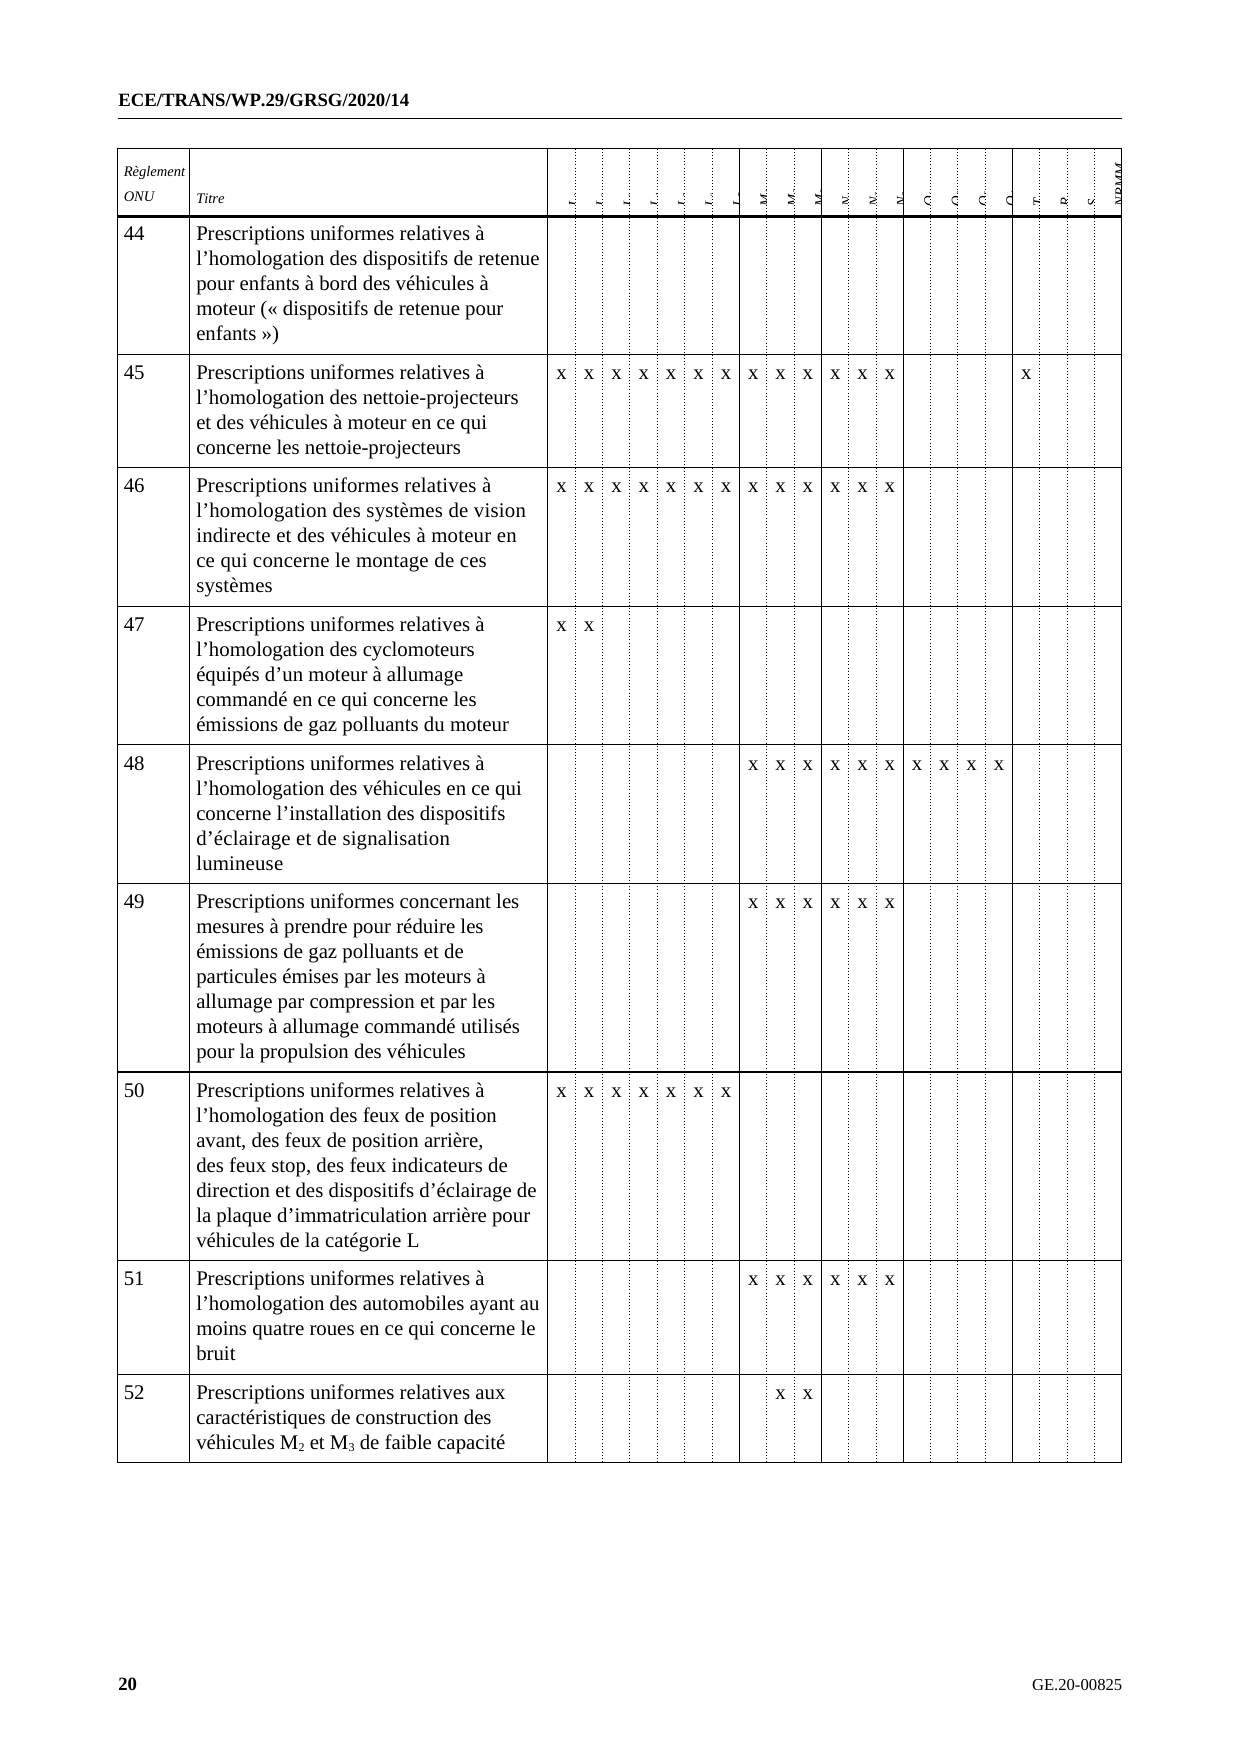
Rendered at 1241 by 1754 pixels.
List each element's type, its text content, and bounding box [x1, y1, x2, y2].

table_header L6 [684, 149, 712, 215]
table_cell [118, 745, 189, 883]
table_cell 46 [118, 468, 189, 606]
table_cell [603, 218, 630, 354]
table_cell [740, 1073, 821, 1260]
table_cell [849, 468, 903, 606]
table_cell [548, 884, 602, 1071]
table_cell x [1013, 355, 1040, 467]
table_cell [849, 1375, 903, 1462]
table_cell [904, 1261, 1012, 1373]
table_header O4 [985, 149, 1012, 215]
table_cell [930, 218, 958, 354]
table_cell [985, 355, 1012, 467]
table_header Titre [190, 149, 547, 215]
table_cell x [767, 355, 794, 467]
table_header N1 [822, 149, 848, 215]
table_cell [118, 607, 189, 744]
table_cell [1040, 218, 1067, 354]
table_header L1 [548, 149, 575, 215]
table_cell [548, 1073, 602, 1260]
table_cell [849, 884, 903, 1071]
table_header O3 [958, 149, 985, 215]
table_cell Prescriptions uniformes relatives à l’homologation des systèmes de vision indirecte et des véhicules à moteur en ce qui concerne le montage de ces systèmes [190, 468, 547, 606]
table_cell [1094, 355, 1121, 467]
table_cell x [630, 355, 657, 467]
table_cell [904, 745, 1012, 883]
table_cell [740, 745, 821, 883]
table_cell [1067, 218, 1094, 354]
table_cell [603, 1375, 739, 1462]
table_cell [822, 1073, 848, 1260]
table_cell [904, 355, 930, 467]
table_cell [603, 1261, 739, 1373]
table_cell x [603, 355, 630, 467]
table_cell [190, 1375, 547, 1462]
table_cell [1013, 218, 1040, 354]
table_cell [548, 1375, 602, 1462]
table_cell x [822, 468, 848, 606]
table_cell [849, 218, 876, 354]
table_header Règlement ONU [118, 149, 189, 215]
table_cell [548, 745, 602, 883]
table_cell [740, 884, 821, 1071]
table_header O2 [930, 149, 958, 215]
table_cell x [794, 355, 821, 467]
table_cell x [603, 468, 630, 606]
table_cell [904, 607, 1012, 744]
table_cell x [548, 468, 575, 606]
table_header L5 [657, 149, 684, 215]
table_header L2 [575, 149, 602, 215]
table_cell [930, 355, 958, 467]
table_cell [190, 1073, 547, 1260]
table_header L7 [712, 149, 739, 215]
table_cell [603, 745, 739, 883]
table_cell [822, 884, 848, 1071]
table_cell x [684, 468, 712, 606]
table_cell 44 [118, 218, 189, 354]
table_header O1 [904, 149, 930, 215]
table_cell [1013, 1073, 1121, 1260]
table_header R [1040, 149, 1067, 215]
table_cell [794, 218, 821, 354]
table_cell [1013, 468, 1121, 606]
table_cell [1067, 355, 1094, 467]
table_header N3 [876, 149, 903, 215]
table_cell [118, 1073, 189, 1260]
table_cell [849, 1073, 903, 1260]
table_cell x [548, 355, 575, 467]
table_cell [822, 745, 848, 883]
table_cell [740, 218, 767, 354]
table_cell x [712, 468, 739, 606]
table_cell x [657, 468, 684, 606]
table_cell x [575, 468, 602, 606]
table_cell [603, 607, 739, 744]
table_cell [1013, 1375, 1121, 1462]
table_header NRMM [1094, 149, 1121, 215]
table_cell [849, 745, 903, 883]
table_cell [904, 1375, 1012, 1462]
table_header M1 [740, 149, 767, 215]
table_cell [985, 218, 1012, 354]
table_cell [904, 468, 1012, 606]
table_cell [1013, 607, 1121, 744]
table_cell 45 [118, 355, 189, 467]
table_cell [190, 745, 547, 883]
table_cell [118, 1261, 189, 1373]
table_cell x [876, 355, 903, 467]
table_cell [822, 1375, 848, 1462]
table_cell Prescriptions uniformes relatives à l’homologation des dispositifs de retenue pour enfants à bord des véhicules à moteur (« dispositifs de retenue pour enfants ») [190, 218, 547, 354]
table_cell [630, 218, 657, 354]
table_header L4 [630, 149, 657, 215]
table_cell [1094, 218, 1121, 354]
table_cell [684, 218, 712, 354]
table_cell [904, 218, 930, 354]
table_cell x [684, 355, 712, 467]
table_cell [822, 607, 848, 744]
table_cell [712, 218, 739, 354]
table_header N2 [849, 149, 876, 215]
table_cell x [630, 468, 657, 606]
table_cell x [849, 355, 876, 467]
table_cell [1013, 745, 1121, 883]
table_header M3 [794, 149, 821, 215]
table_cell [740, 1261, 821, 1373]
table_header M2 [767, 149, 794, 215]
table_cell [876, 218, 903, 354]
table_cell x [740, 468, 767, 606]
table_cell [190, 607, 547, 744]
table_cell [822, 218, 848, 354]
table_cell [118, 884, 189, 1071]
table_cell [958, 218, 985, 354]
table_cell [767, 218, 794, 354]
table_cell x [740, 355, 767, 467]
table_cell x [657, 355, 684, 467]
table_cell [575, 218, 602, 354]
table_cell [548, 218, 575, 354]
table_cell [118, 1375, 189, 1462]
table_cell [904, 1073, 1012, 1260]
table_cell [1040, 355, 1067, 467]
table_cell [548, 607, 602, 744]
table_cell [657, 218, 684, 354]
table_cell x [794, 468, 821, 606]
table_cell x [575, 355, 602, 467]
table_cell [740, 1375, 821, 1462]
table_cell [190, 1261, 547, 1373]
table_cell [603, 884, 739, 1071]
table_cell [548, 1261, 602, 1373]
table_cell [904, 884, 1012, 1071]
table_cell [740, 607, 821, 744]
table_header L3 [603, 149, 630, 215]
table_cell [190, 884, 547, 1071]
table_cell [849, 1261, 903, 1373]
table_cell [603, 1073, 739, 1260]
table_header T [1013, 149, 1040, 215]
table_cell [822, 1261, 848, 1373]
table_cell [958, 355, 985, 467]
table_cell x [822, 355, 848, 467]
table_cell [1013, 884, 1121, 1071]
table_cell Prescriptions uniformes relatives à l’homologation des nettoie-projecteurs et des véhicules à moteur en ce qui concerne les nettoie-projecteurs [190, 355, 547, 467]
table_cell x [712, 355, 739, 467]
table_header S [1067, 149, 1094, 215]
table_cell x [767, 468, 794, 606]
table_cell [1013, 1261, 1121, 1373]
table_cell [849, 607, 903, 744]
